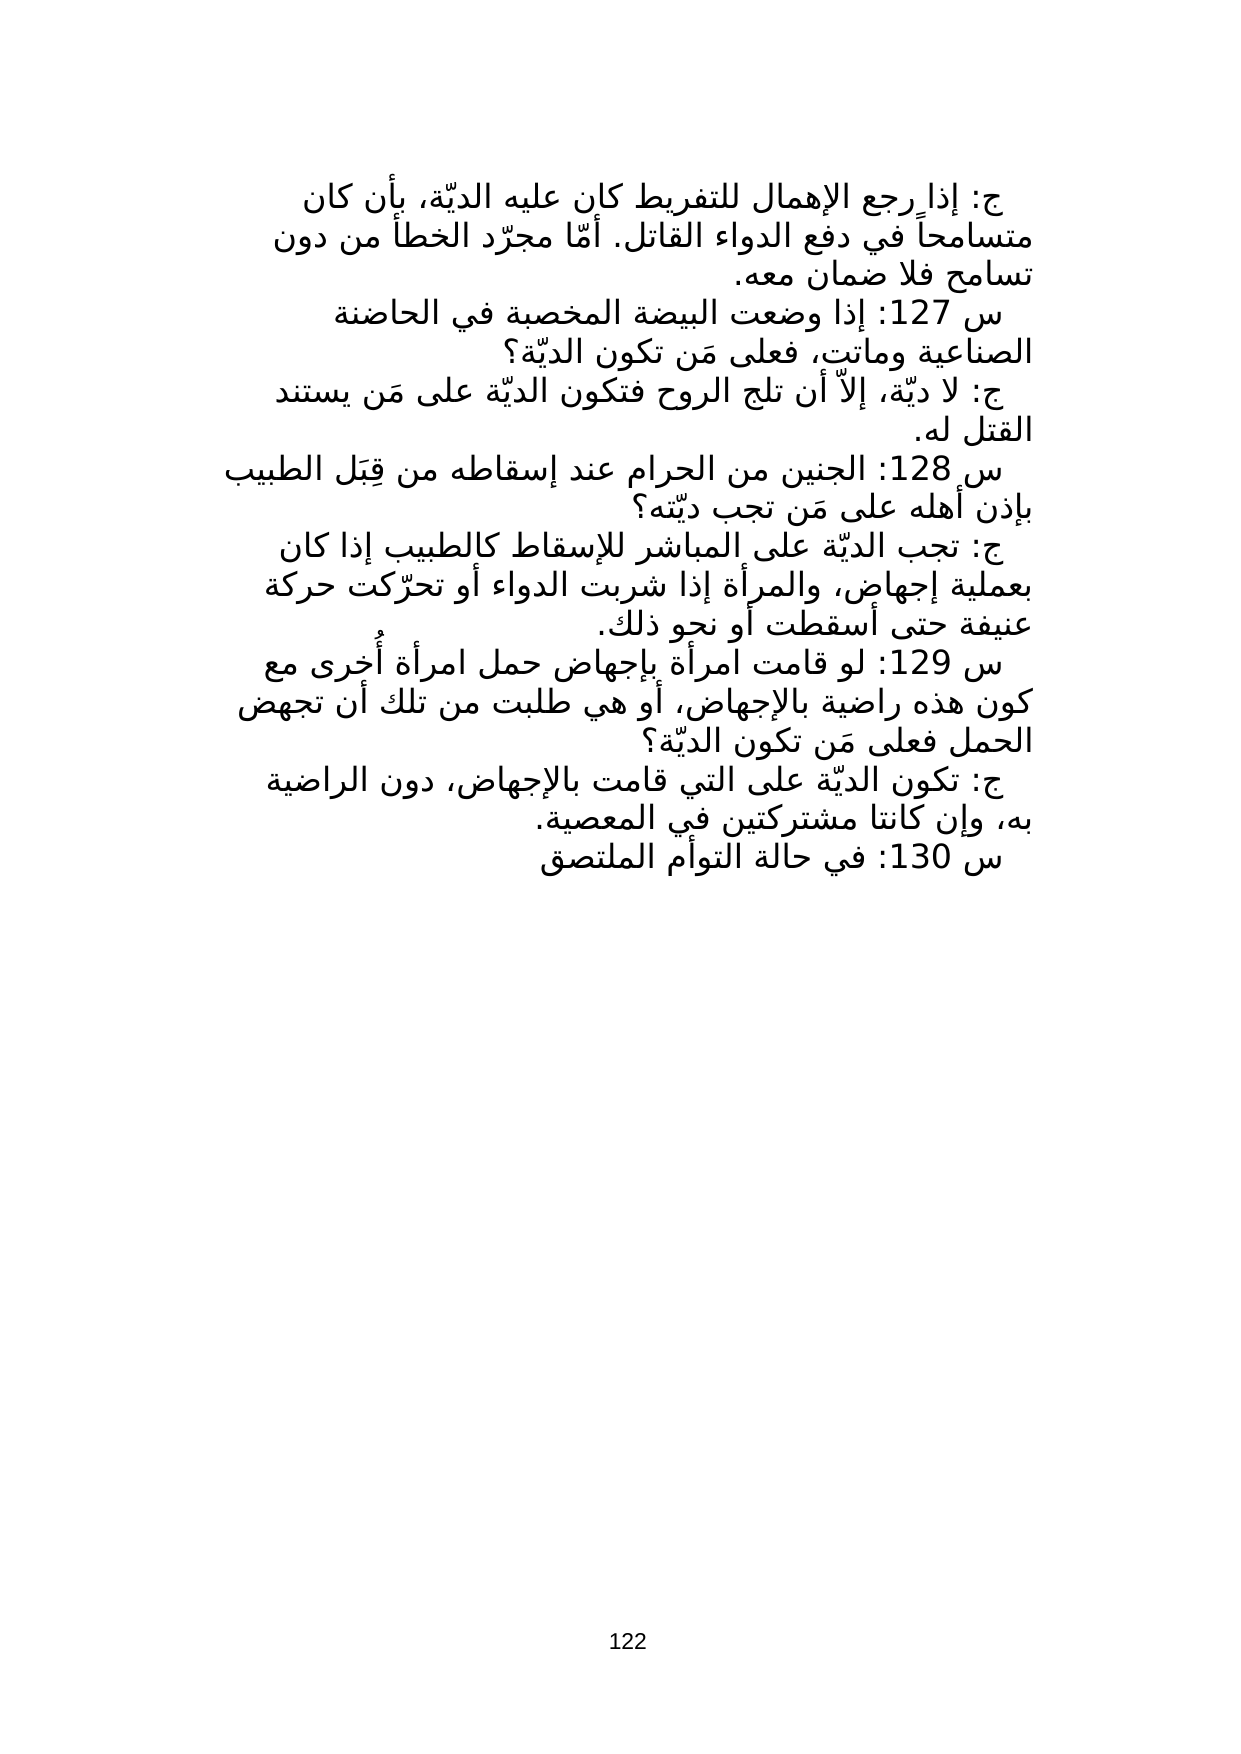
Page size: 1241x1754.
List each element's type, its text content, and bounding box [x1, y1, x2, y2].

text ج: إذا رجع الإهمال للتفريط كان عليه الديّة، بأن كان متسامحاً في دفع الدواء القاتل. أمّا مجرّد الخطأ من دون تسامح فلا ضمان معه. [222, 177, 1033, 294]
text س 130: في حالة التوأم الملتصق [222, 838, 1033, 877]
text ج: تكون الديّة على التي قامت بالإجهاض، دون الراضية به، وإن كانتا مشتركتين في المعصية. [222, 760, 1033, 838]
text س 129: لو قامت امرأة بإجهاض حمل امرأة أُخرى مع كون هذه راضية بالإجهاض، أو هي طلبت من تلك أن تجهض الحمل فعلى مَن تكون الديّة؟ [222, 643, 1033, 760]
text س 128: الجنين من الحرام عند إسقاطه من قِبَل الطبيب بإذن أهله على مَن تجب ديّته؟ [222, 449, 1033, 527]
text س 127: إذا وضعت البيضة المخصبة في الحاضنة الصناعية وماتت، فعلى مَن تكون الديّة؟ [222, 294, 1033, 371]
text ج: لا ديّة، إلاّ أن تلج الروح فتكون الديّة على مَن يستند القتل له. [222, 371, 1033, 449]
text ج: تجب الديّة على المباشر للإسقاط كالطبيب إذا كان بعملية إجهاض، والمرأة إذا شربت الدواء أو تحرّكت حركة عنيفة حتى أسقطت أو نحو ذلك. [222, 527, 1033, 643]
